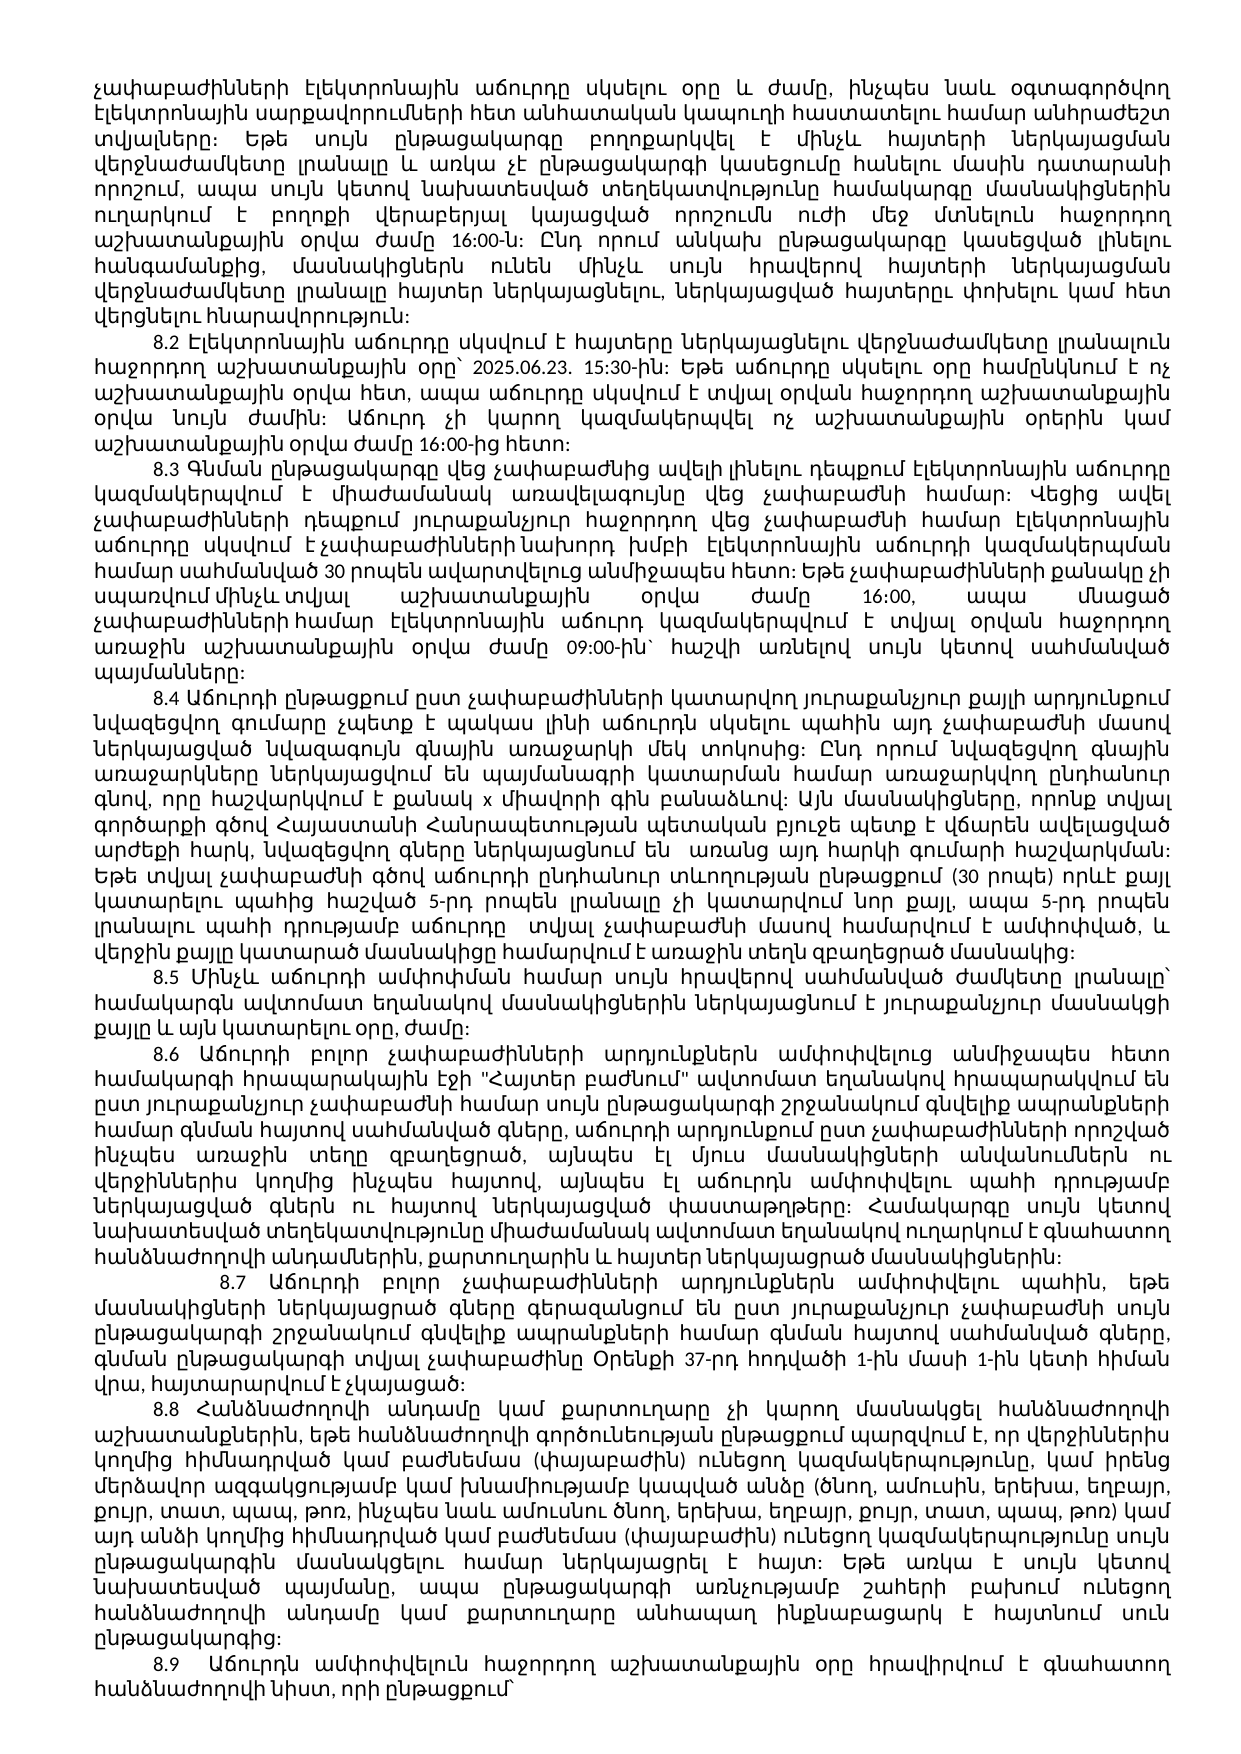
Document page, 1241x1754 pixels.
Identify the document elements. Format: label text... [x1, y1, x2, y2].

text 8.7 Աճուրդի բոլոր չափաբաժինների արդյունքներն ամփոփվելու պահին, եթե մասնակիցների ներկայացրած գները գերազանցում են ըստ յուրաքանչյուր չափաբաժնի սույն ընթացակարգի շրջանակում գնվելիք ապրանքների համար գնման հայտով սահմանված գները, գնման ընթացակարգի տվյալ չափաբաժինը Օրենքի 37-րդ հոդվածի 1-ին մասի 1-ին կետի հիման վրա, հայտարարվում է չկայացած: [94, 1269, 1171, 1397]
text 8.6 Աճուրդի բոլոր չափաբաժինների արդյունքներն ամփոփվելուց անմիջապես հետո համակարգի հրապարակային էջի "Հայտեր բաժնում" ավտոմատ եղանակով հրապարակվում են ըստ յուրաքանչյուր չափաբաժնի համար սույն ընթացակարգի շրջանակում գնվելիք ապրանքների համար գնման հայտով սահմանված գները, աճուրդի արդյունքում ըստ չափաբաժինների որոշված ինչպես առաջին տեղը զբաղեցրած, այնպես էլ մյուս մասնակիցների անվանումներն ու վերջիններիս կողմից ինչպես հայտով, այնպես էլ աճուրդն ամփոփվելու պահի դրությամբ ներկայացված գներն ու հայտով ներկայացված փաստաթղթերը: Համակարգը սույն կետով նախատեսված տեղեկատվությունը միաժամանակ ավտոմատ եղանակով ուղարկում է գնահատող հանձնաժողովի անդամներին, քարտուղարին և հայտեր ներկայացրած մասնակիցներին: [94, 1041, 1171, 1269]
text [94, 75, 1171, 329]
text 8.3 Գնման ընթացակարգը վեց չափաբաժնից ավելի լինելու դեպքում էլեկտրոնային աճուրդը կազմակերպվում է միաժամանակ առավելագույնը վեց չափաբաժնի համար: Վեցից ավել չափաբաժինների դեպքում յուրաքանչյուր հաջորդող վեց չափաբաժնի համար էլեկտրոնային աճուրդը սկսվում է չափաբաժինների նախորդ խմբի էլեկտրոնային աճուրդի կազմակերպման համար սահմանված 30 րոպեն ավարտվելուց անմիջապես հետո: Եթե չափաբաժինների քանակը չի սպառվում մինչև տվյալ աշխատանքային օրվա ժամը 16։00, ապա մնացած չափաբաժինների համար էլեկտրոնային աճուրդ կազմակերպվում է տվյալ օրվան հաջորդող առաջին աշխատանքային օրվա ժամը 09:00-ին` հաշվի առնելով սույն կետով սահմանված պայմանները: [94, 456, 1171, 685]
text 8.8 Հանձնաժողովի անդամը կամ քարտուղարը չի կարող մասնակցել հանձնաժողովի աշխատանքներին, եթե հանձնաժողովի գործունեության ընթացքում պարզվում է, որ վերջիններիս կողմից հիմնադրված կամ բաժնեմաս (փայաբաժին) ունեցող կազմակերպությունը, կամ իրենց մերձավոր ազգակցությամբ կամ խնամիությամբ կապված անձը (ծնող, ամուսին, երեխա, եղբայր, քույր, տատ, պապ, թոռ, ինչպես նաև ամուսնու ծնող, երեխա, եղբայր, քույր, տատ, պապ, թոռ) կամ այդ անձի կողմից հիմնադրված կամ բաժնեմաս (փայաբաժին) ունեցող կազմակերպությունը սույն ընթացակարգին մասնակցելու համար ներկայացրել է հայտ: Եթե առկա է սույն կետով նախատեսված պայմանը, ապա ընթացակարգի առնչությամբ շահերի բախում ունեցող հանձնաժողովի անդամը կամ քարտուղարը անհապաղ ինքնաբացարկ է հայտնում սուն ընթացակարգից: [94, 1397, 1171, 1651]
text 8.4 Աճուրդի ընթացքում ըստ չափաբաժինների կատարվող յուրաքանչյուր քայլի արդյունքում նվազեցվող գումարը չպետք է պակաս լինի աճուրդն սկսելու պահին այդ չափաբաժնի մասով ներկայացված նվազագույն գնային առաջարկի մեկ տոկոսից: Ընդ որում նվազեցվող գնային առաջարկները ներկայացվում են պայմանագրի կատարման համար առաջարկվող ընդհանուր գնով, որը հաշվարկվում է քանակ x միավորի գին բանաձևով: Այն մասնակիցները, որոնք տվյալ գործարքի գծով Հայաստանի Հանրապետության պետական բյուջե պետք է վճարեն ավելացված արժեքի հարկ, նվազեցվող գները ներկայացնում են առանց այդ հարկի գումարի հաշվարկման: Եթե տվյալ չափաբաժնի գծով աճուրդի ընդհանուր տևողության ընթացքում (30 րոպե) որևէ քայլ կատարելու պահից հաշված 5-րդ րոպեն լրանալը չի կատարվում նոր քայլ, ապա 5-րդ րոպեն լրանալու պահի դրությամբ աճուրդը տվյալ չափաբաժնի մասով համարվում է ամփոփված, և վերջին քայլը կատարած մասնակիցը համարվում է առաջին տեղն զբաղեցրած մասնակից: [94, 685, 1171, 964]
text 8.2 Էլեկտրոնային աճուրդը սկսվում է հայտերը ներկայացնելու վերջնաժամկետը լրանալուն հաջորդող աշխատանքային օրը՝ 2025.06.23. 15:30 -ին: Եթե աճուրդը սկսելու օրը համընկնում է ոչ աշխատանքային օրվա հետ, ապա աճուրդը սկսվում է տվյալ օրվան հաջորդող աշխատանքային օրվա նույն ժամին: Աճուրդ չի կարող կազմակերպվել ոչ աշխատանքային օրերին կամ աշխատանքային օրվա ժամը 16։00-ից հետո: [94, 329, 1171, 456]
text 8.5 Մինչև աճուրդի ամփոփման համար սույն հրավերով սահմանված ժամկետը լրանալը՝ համակարգն ավտոմատ եղանակով մասնակիցներին ներկայացնում է յուրաքանչյուր մասնակցի քայլը և այն կատարելու օրը, ժամը: [94, 964, 1171, 1041]
text 8.9 Աճուրդն ամփոփվելուն հաջորդող աշխատանքային օրը հրավիրվում է գնահատող հանձնաժողովի նիստ, որի ընթացքում՝ [94, 1651, 1171, 1702]
